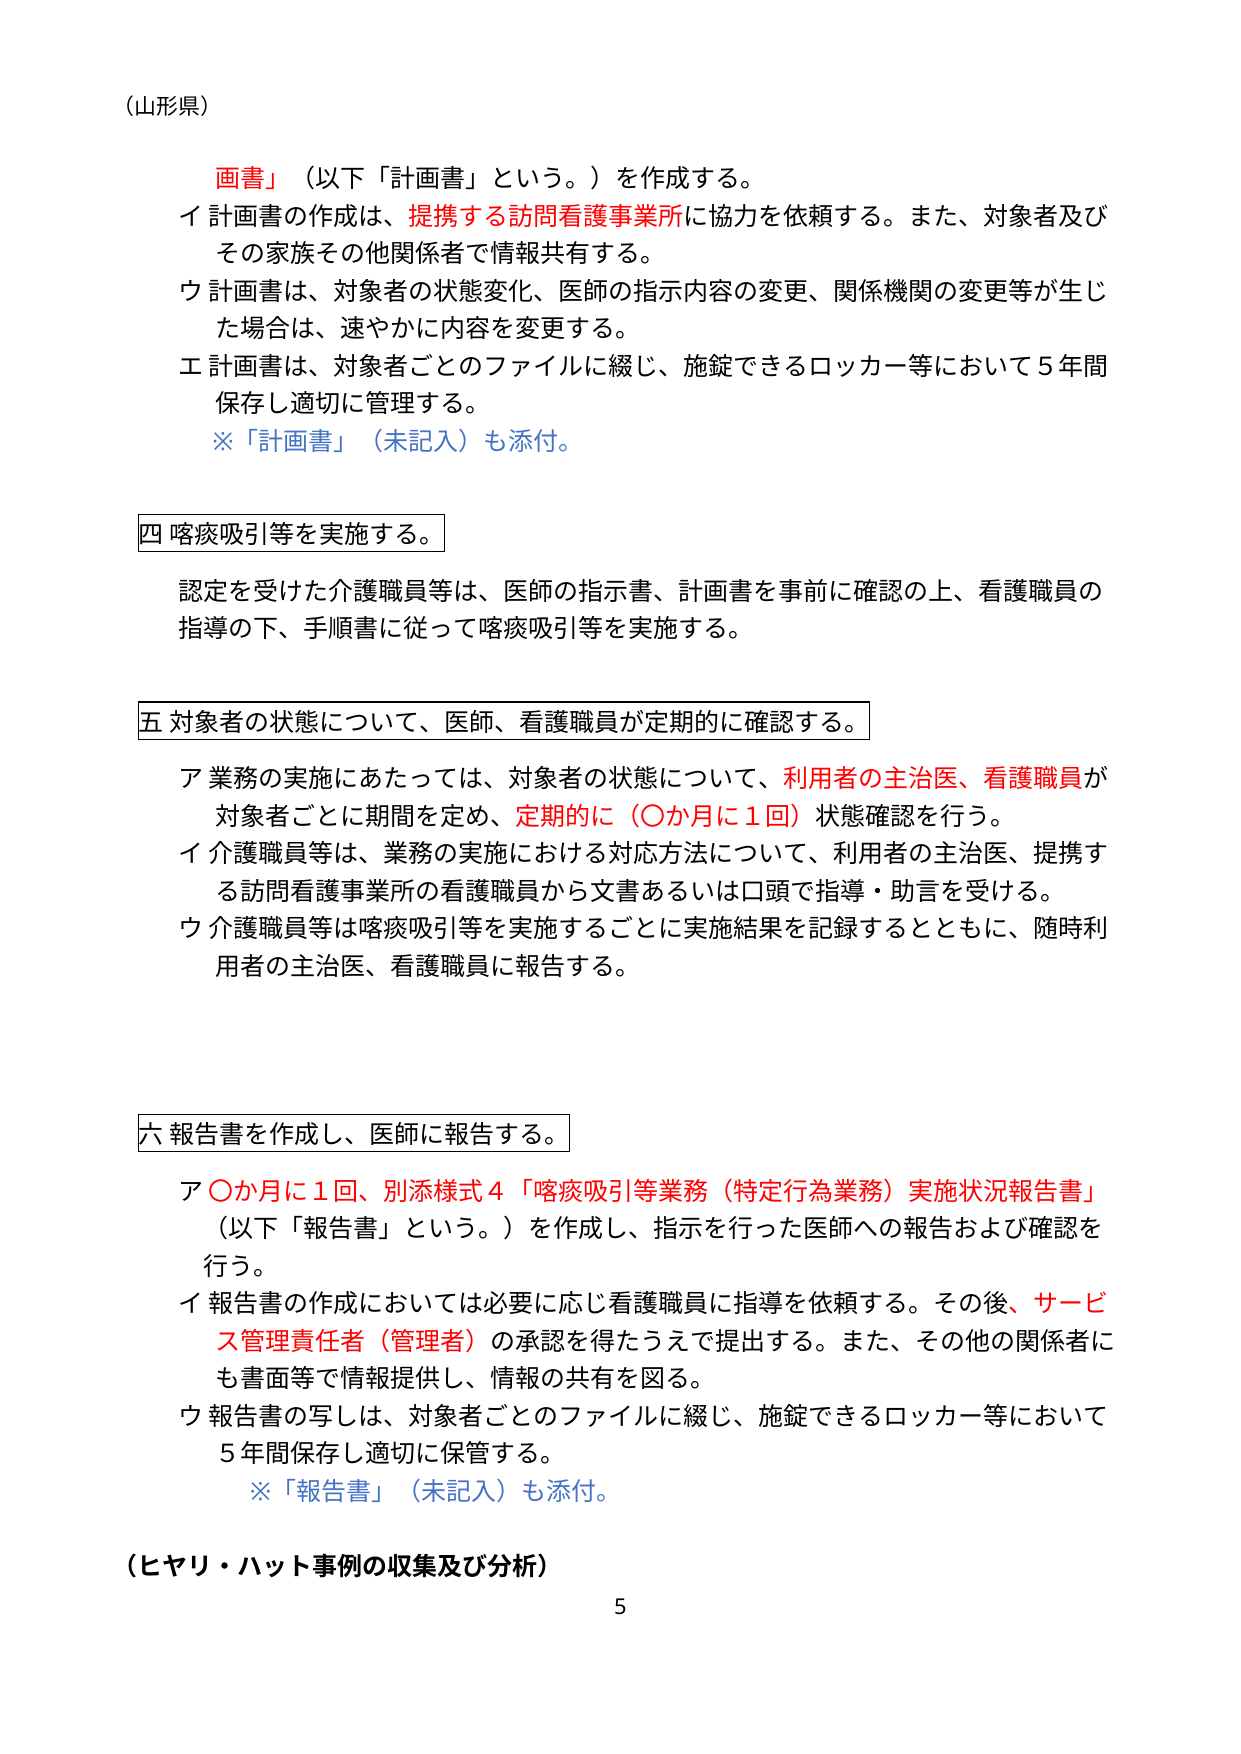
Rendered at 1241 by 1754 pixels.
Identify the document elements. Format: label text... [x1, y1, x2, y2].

text ウ 計画書は、対象者の状態変化、医師の指示内容の変更、関係機関の変更等が生じた場合は、速やかに内容を変更する。 [178, 271, 1128, 346]
text ウ 介護職員等は喀痰吸引等を実施するごとに実施結果を記録するとともに、随時利用者の主治医、看護職員に報告する。 [178, 908, 1128, 983]
text ア 〇か月に１回、別添様式４「喀痰吸引等業務（特定行為業務）実施状況報告書」（以下「報告書」という。）を作成し、指示を行った医師への報告および確認を行う。 [178, 1171, 1128, 1283]
text 五 対象者の状態について、医師、看護職員が定期的に確認する。 [112, 683, 1128, 758]
text イ 報告書の作成においては必要に応じ看護職員に指導を依頼する。その後、サービス管理責任者（管理者）の承認を得たうえで提出する。また、その他の関係者にも書面等で情報提供し、情報の共有を図る。 [178, 1283, 1128, 1396]
text （ヒヤリ・ハット事例の収集及び分析） [112, 1546, 1128, 1583]
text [178, 158, 1128, 196]
text 認定を受けた介護職員等は、医師の指示書、計画書を事前に確認の上、看護職員の指導の下、手順書に従って喀痰吸引等を実施する。 [178, 571, 1128, 646]
text ※「報告書」（未記入）も添付。 [112, 1471, 1128, 1508]
text エ 計画書は、対象者ごとのファイルに綴じ、施錠できるロッカー等において５年間保存し適切に管理する。 [178, 346, 1128, 421]
text イ 計画書の作成は、提携する訪問看護事業所に協力を依頼する。また、対象者及びその家族その他関係者で情報共有する。 [178, 196, 1128, 271]
text ア 業務の実施にあたっては、対象者の状態について、利用者の主治医、看護職員が対象者ごとに期間を定め、定期的に（〇か月に１回）状態確認を行う。 [178, 758, 1128, 833]
text 六 報告書を作成し、医師に報告する。 [112, 1096, 1128, 1171]
text ※「計画書」（未記入）も添付。 [112, 421, 1128, 458]
text イ 介護職員等は、業務の実施における対応方法について、利用者の主治医、提携する訪問看護事業所の看護職員から文書あるいは口頭で指導・助言を受ける。 [178, 833, 1128, 908]
text ウ 報告書の写しは、対象者ごとのファイルに綴じ、施錠できるロッカー等において５年間保存し適切に保管する。 [178, 1396, 1128, 1471]
text 四 喀痰吸引等を実施する。 [112, 496, 1128, 571]
